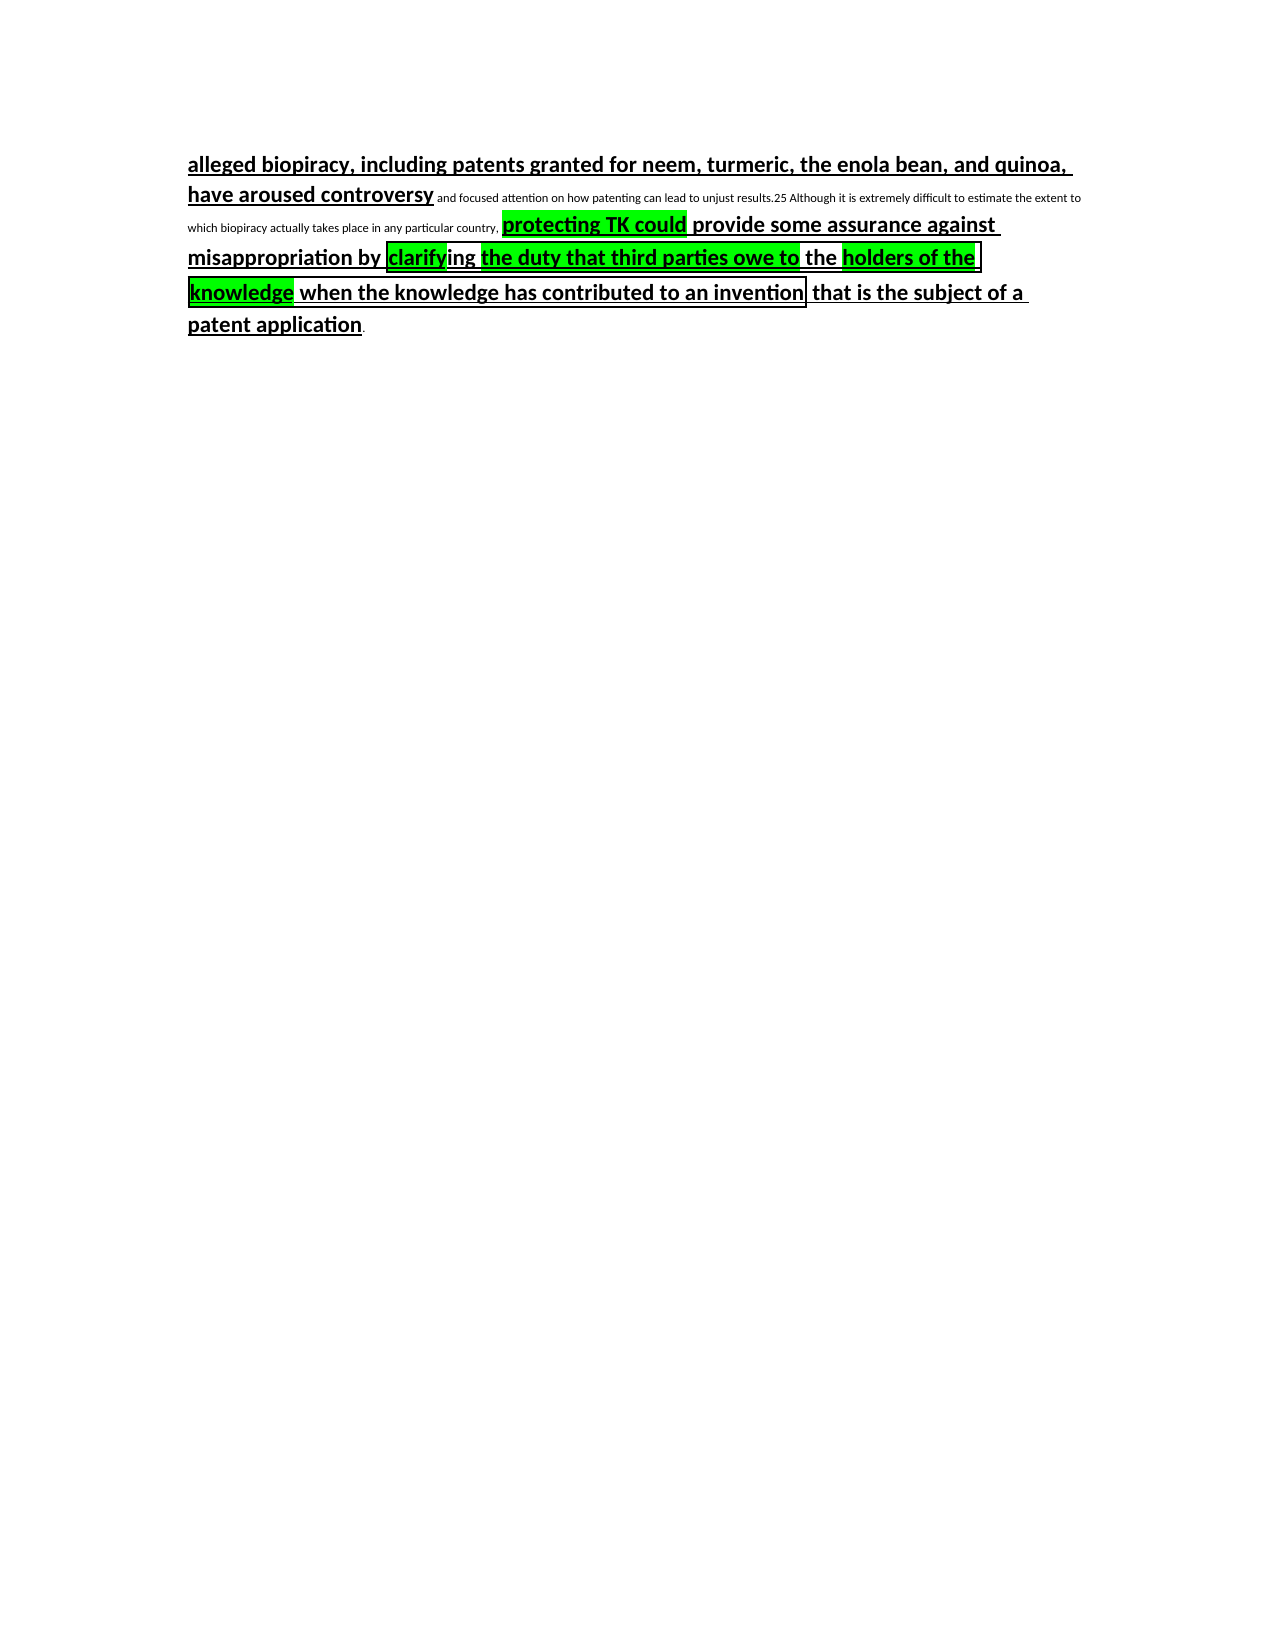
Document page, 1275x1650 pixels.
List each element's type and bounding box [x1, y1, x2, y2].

text [187, 150, 1087, 338]
